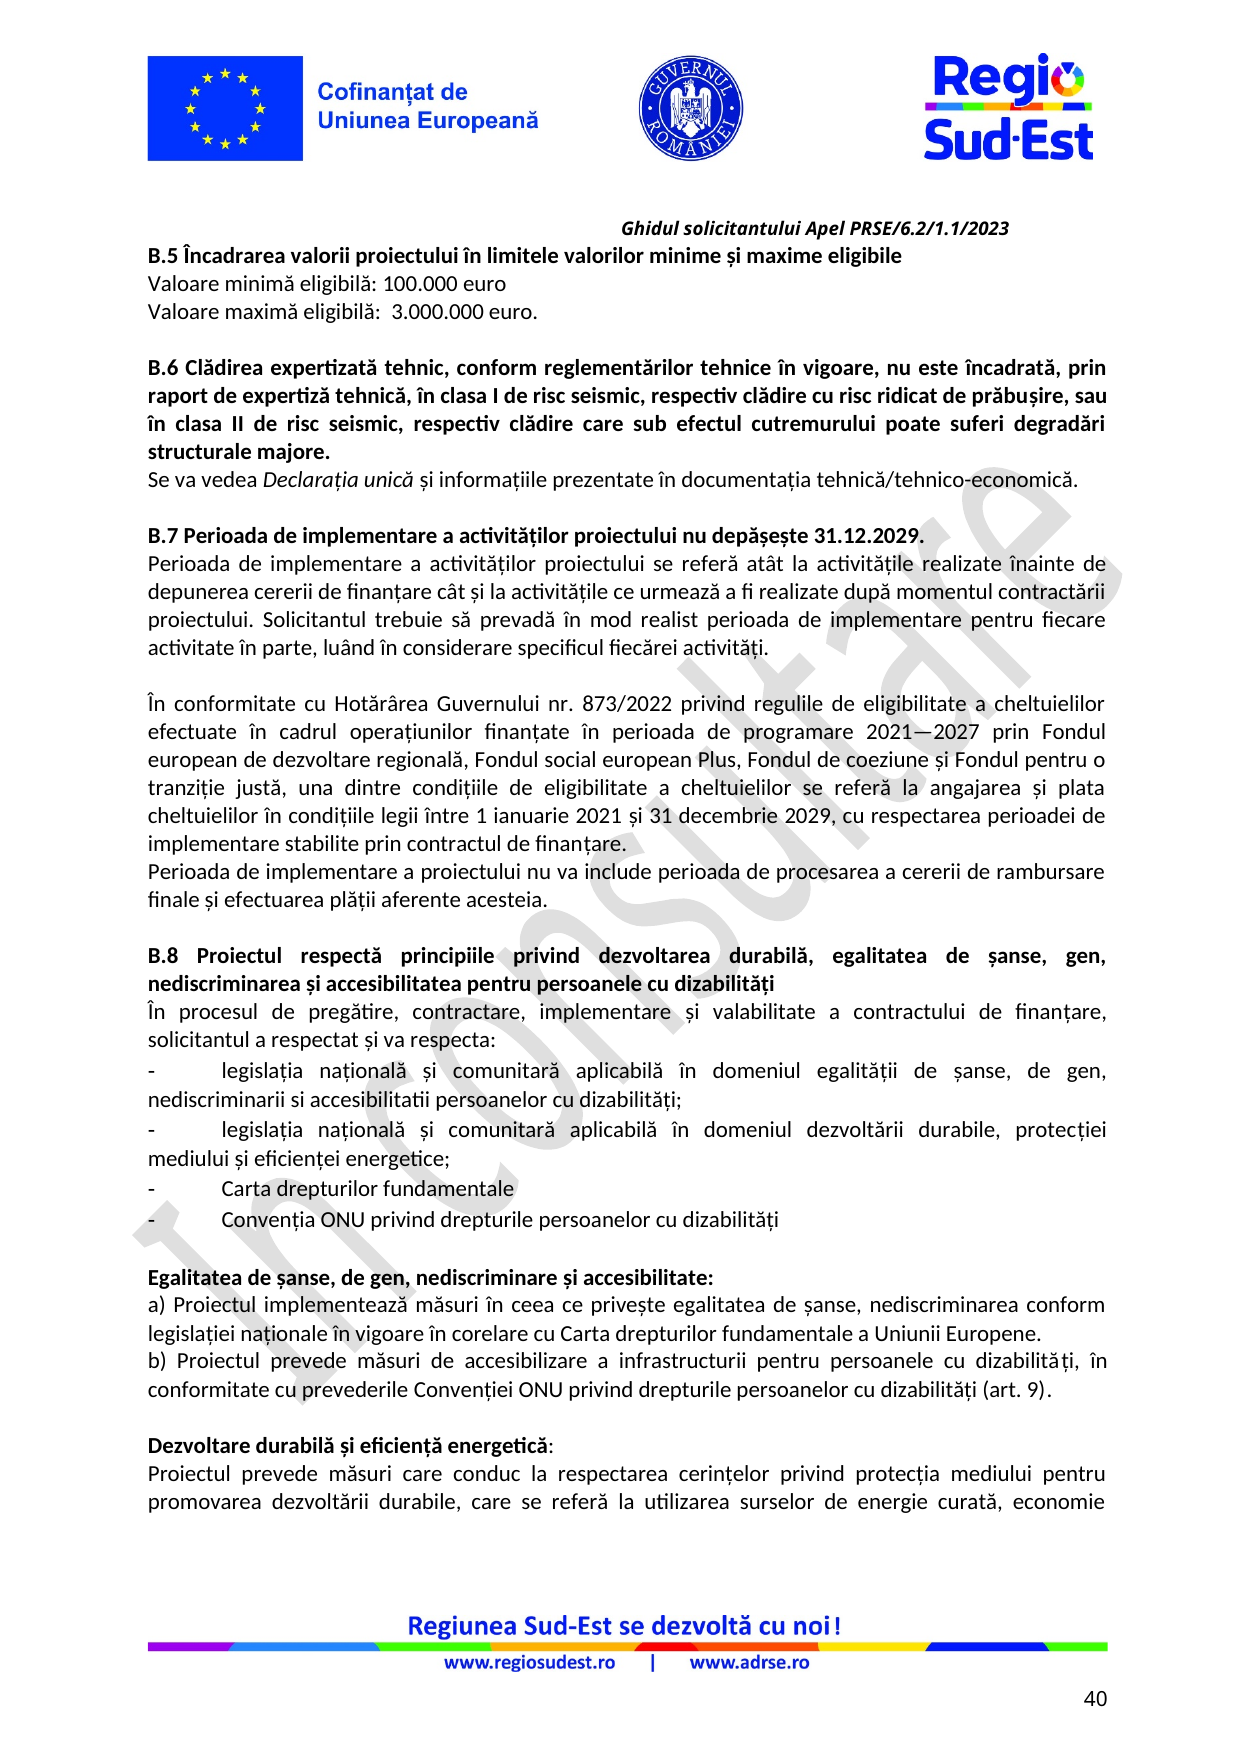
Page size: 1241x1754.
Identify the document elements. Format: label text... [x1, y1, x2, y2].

text B.5 Încadrarea valorii proiectului în limitele valorilor minime și maxime eligibile [148, 241, 1107, 269]
picture [147, 53, 1093, 162]
text B.8 Proiectul respectă principiile privind dezvoltarea durabilă, egalitatea de șanse, gen, nediscriminarea și accesibilitatea pentru persoanele cu dizabilități [148, 941, 1107, 997]
text Dezvoltare durabilă şi eficienţă energetică: [148, 1431, 1107, 1459]
list legislaţia naţională şi comunitară aplicabilă în domeniul dezvoltării durabile, protecţiei mediului şi eficienţei energetice; [148, 1113, 1107, 1172]
text a) Proiectul implementează măsuri în ceea ce privește egalitatea de șanse, nediscriminarea conform legislației naționale în vigoare în corelare cu Carta drepturilor fundamentale a Uniunii Europene. [148, 1291, 1107, 1347]
list Carta drepturilor fundamentale [148, 1172, 1107, 1203]
text În conformitate cu Hotărârea Guvernului nr. 873/2022 privind regulile de eligibilitate a cheltuielilor efectuate în cadrul operaţiunilor finanţate în perioada de programare 2021—2027 prin Fondul european de dezvoltare regională, Fondul social european Plus, Fondul de coeziune și Fondul pentru o tranziție justă, una dintre condițiile de eligibilitate a cheltuielilor se referă la angajarea și plata cheltuielilor în condiţiile legii între 1 ianuarie 2021 şi 31 decembrie 2029, cu respectarea perioadei de implementare stabilite prin contractul de finanţare. [148, 689, 1107, 857]
text Egalitatea de şanse, de gen, nediscriminare şi accesibilitate: [148, 1263, 1107, 1291]
text Valoare minimă eligibilă: 100.000 euro [148, 269, 1107, 297]
text Perioada de implementare a activităţilor proiectului se referă atât la activitățile realizate înainte de depunerea cererii de finanțare cât și la activitățile ce urmează a fi realizate după momentul contractării proiectului. Solicitantul trebuie să prevadă în mod realist perioada de implementare pentru fiecare activitate în parte, luând în considerare specificul fiecărei activități. [148, 549, 1107, 661]
text În procesul de pregătire, contractare, implementare şi valabilitate a contractului de finanţare, solicitantul a respectat şi va respecta: [148, 997, 1107, 1053]
list Convenția ONU privind drepturile persoanelor cu dizabilități [148, 1203, 1107, 1234]
list legislaţia naţională şi comunitară aplicabilă în domeniul egalităţii de şanse, de gen, nediscriminarii si accesibilitatii persoanelor cu dizabilități; [148, 1053, 1107, 1113]
text Valoare maximă eligibilă: 3.000.000 euro. [148, 297, 1107, 325]
text Se va vedea Declaraţia unică și informațiile prezentate în documentația tehnică/tehnico-economică. [148, 465, 1107, 493]
text B.6 Clădirea expertizată tehnic, conform reglementărilor tehnice în vigoare, nu este încadrată, prin raport de expertiză tehnică, în clasa I de risc seismic, respectiv clădire cu risc ridicat de prăbuşire, sau în clasa II de risc seismic, respectiv clădire care sub efectul cutremurului poate suferi degradări structurale majore. [148, 353, 1107, 465]
text b) Proiectul prevede măsuri de accesibilizare a infrastructurii pentru persoanele cu dizabilităţi, în conformitate cu prevederile Convenției ONU privind drepturile persoanelor cu dizabilități (art. 9). [148, 1347, 1107, 1403]
text B.7 Perioada de implementare a activităților proiectului nu depășește 31.12.2029. [148, 521, 1107, 549]
picture [147, 1615, 1108, 1672]
text Perioada de implementare a proiectului nu va include perioada de procesarea a cererii de rambursare finale și efectuarea plății aferente acesteia. [148, 857, 1107, 913]
